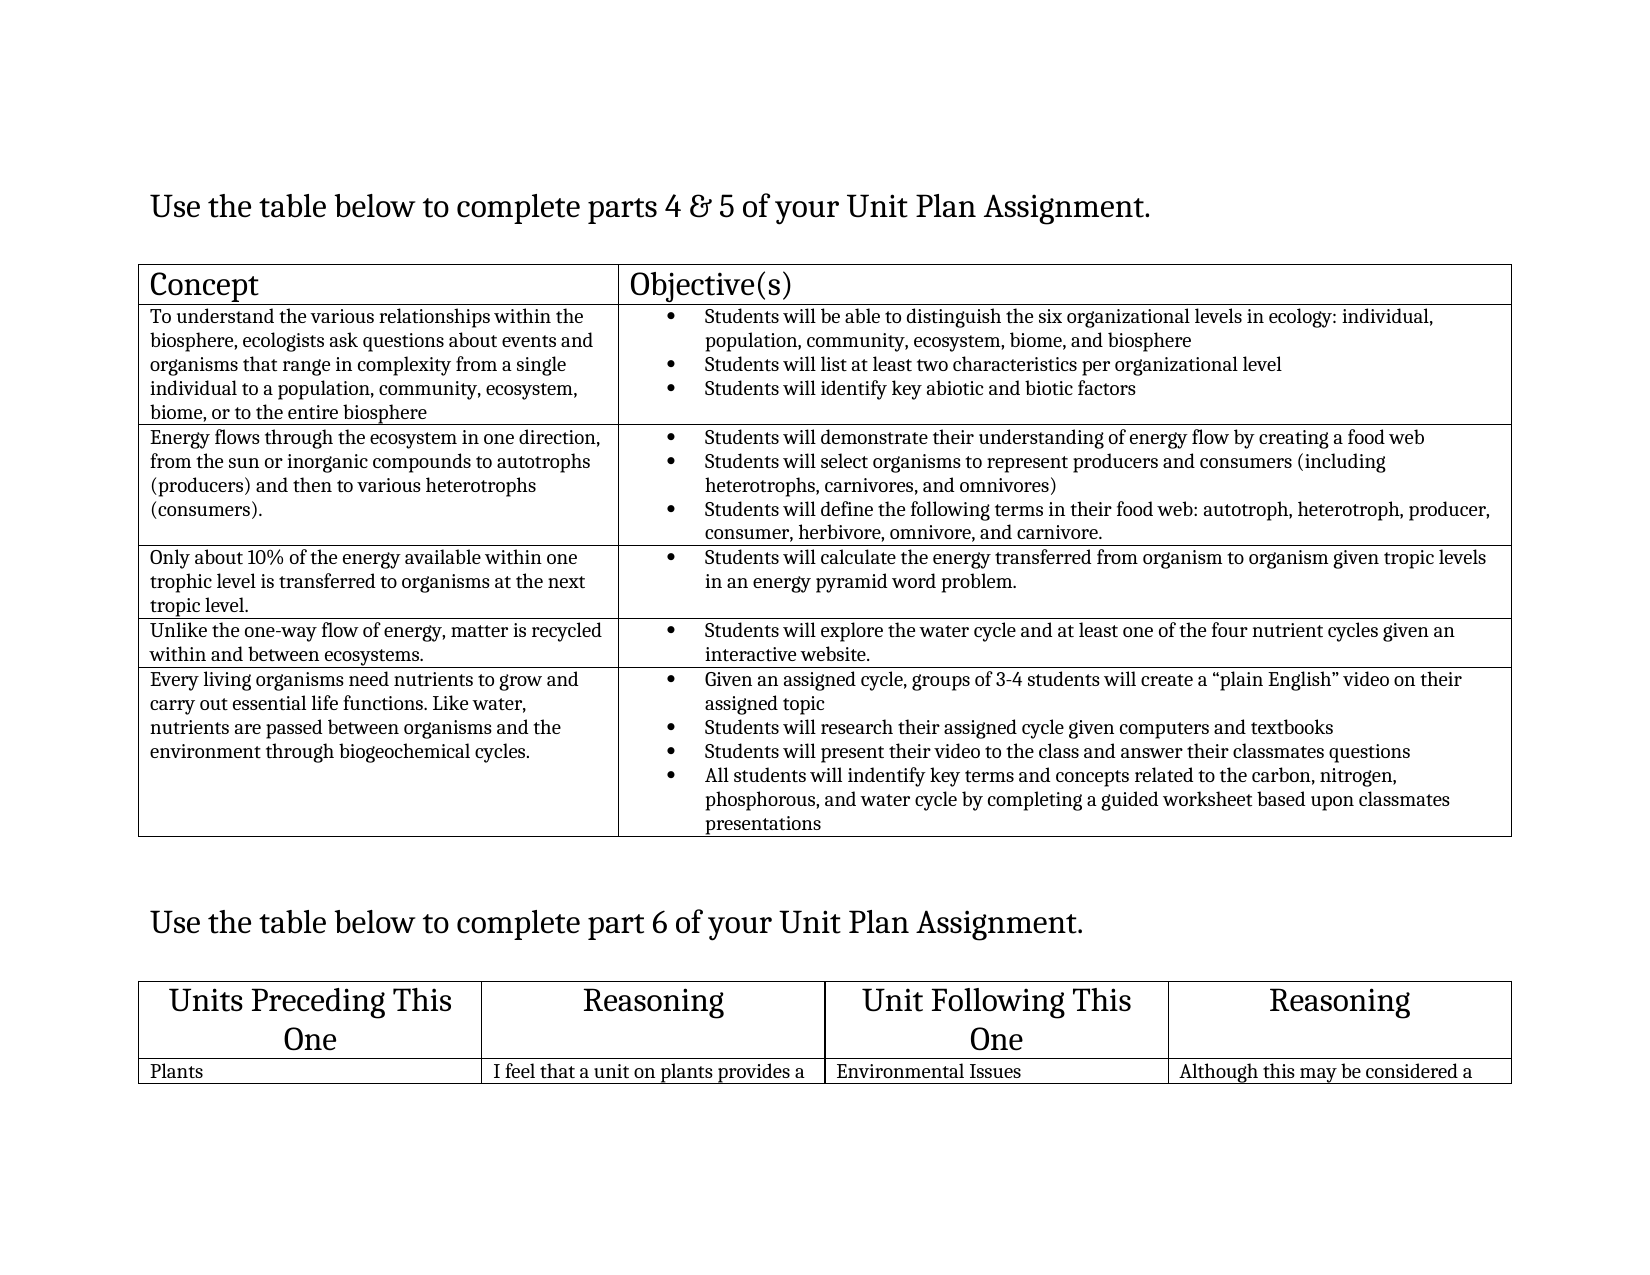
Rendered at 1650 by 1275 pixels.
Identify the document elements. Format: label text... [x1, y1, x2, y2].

table_header Unit Following This One [826, 982, 1168, 1058]
text Use the table below to complete parts 4 & 5 of your Unit Plan Assignment. [150, 187, 1500, 226]
table_cell Students will calculate the energy transferred from organism to organism given tropic levels in an energy pyramid word problem. [619, 546, 1511, 618]
table_cell Students will explore the water cycle and at least one of the four nutrient cycles given an interactive website. [619, 619, 1511, 667]
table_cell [826, 1059, 1168, 1083]
table_cell Only about 10% of the energy available within one trophic level is transferred to organisms at the next tropic level. [139, 546, 618, 618]
table_cell Students will be able to distinguish the six organizational levels in ecology: individual, population, community, ecosystem, biome, and biosphere Students will list at least two characteristics per organizational level Students will identify key abiotic and biotic factors [619, 305, 1511, 424]
table_cell Students will demonstrate their understanding of energy flow by creating a food web Students will select organisms to represent producers and consumers (including heterotrophs, carnivores, and omnivores) Students will define the following terms in their food web: autotroph, heterotroph, producer, consumer, herbivore, omnivore, and carnivore. [619, 425, 1511, 545]
table_header Objective(s) [619, 265, 1511, 303]
text Use the table below to complete part 6 of your Unit Plan Assignment. [150, 904, 1500, 942]
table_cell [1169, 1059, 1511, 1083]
table_cell To understand the various relationships within the biosphere, ecologists ask questions about events and organisms that range in complexity from a single individual to a population, community, ecosystem, biome, or to the entire biosphere [139, 305, 618, 424]
table_cell Given an assigned cycle, groups of 3-4 students will create a “plain English” video on their assigned topic Students will research their assigned cycle given computers and textbooks Students will present their video to the class and answer their classmates questions All students will indentify key terms and concepts related to the carbon, nitrogen, phosphorous, and water cycle by completing a guided worksheet based upon classmates presentations [619, 668, 1511, 836]
table_cell Energy flows through the ecosystem in one direction, from the sun or inorganic compounds to autotrophs (producers) and then to various heterotrophs (consumers). [139, 425, 618, 545]
table_header Concept [139, 265, 618, 303]
table_header Units Preceding This One [139, 982, 481, 1058]
table_cell Unlike the one-way flow of energy, matter is recycled within and between ecosystems. [139, 619, 618, 667]
table_cell Plants [139, 1059, 481, 1083]
table_cell Every living organisms need nutrients to grow and carry out essential life functions. Like water, nutrients are passed between organisms and the environment through biogeochemical cycles. [139, 668, 618, 836]
table_header Reasoning [1169, 982, 1511, 1058]
table_header Reasoning [482, 982, 824, 1058]
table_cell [482, 1059, 824, 1083]
